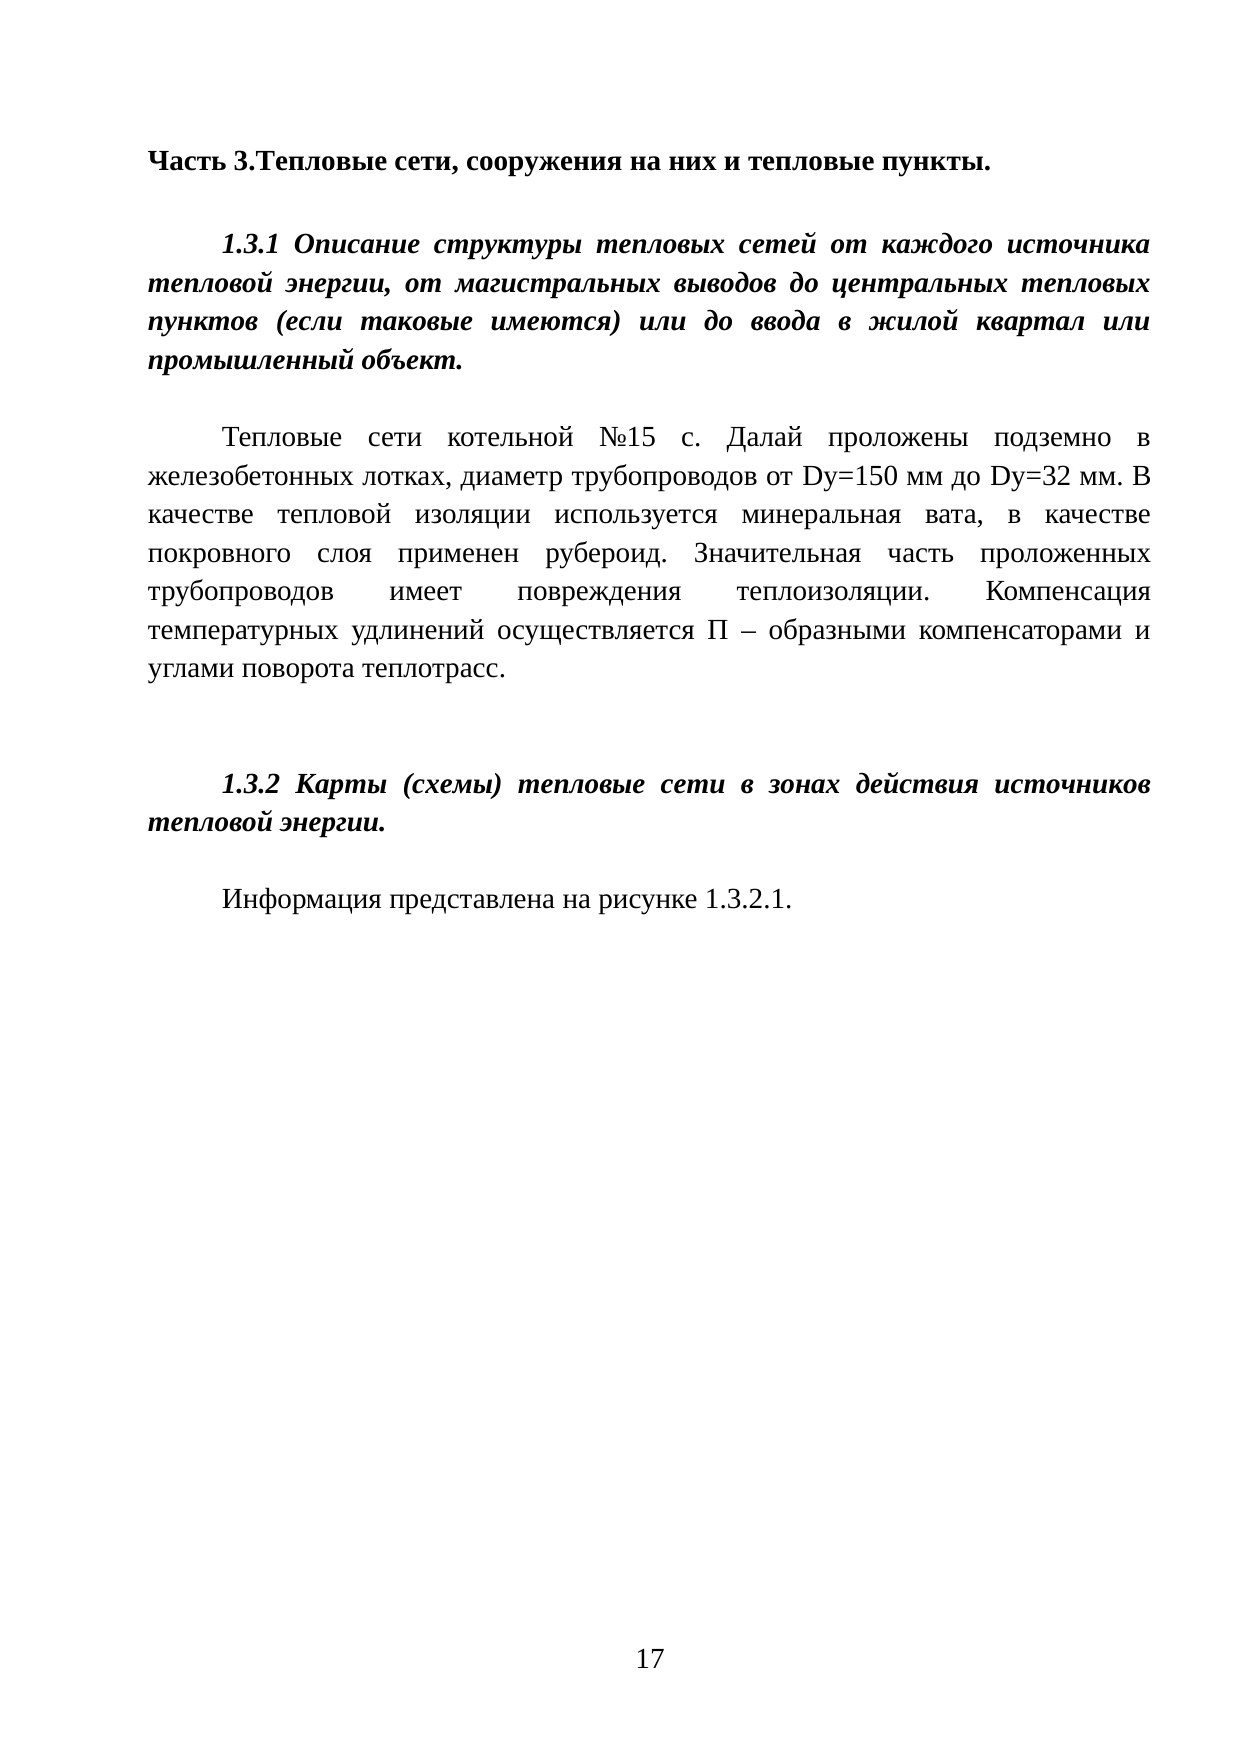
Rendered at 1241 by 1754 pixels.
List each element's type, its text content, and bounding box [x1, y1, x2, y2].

subtitle Часть 3.Тепловые сети, сооружения на них и тепловые пункты. [148, 143, 1152, 177]
text Информация представлена на рисунке 1.3.2.1. [148, 882, 1152, 915]
subtitle 1.3.1 Описание структуры тепловых сетей от каждого источника тепловой энергии, от магистральных выводов до центральных тепловых пунктов (если таковые имеются) или до ввода в жилой квартал или промышленный объект. [148, 226, 1152, 376]
text Тепловые сети котельной №15 с. Далай проложены подземно в железобетонных лотках, диаметр трубопроводов от Dу=150 мм до Dу=32 мм. В качестве тепловой изоляции используется минеральная вата, в качестве покровного слоя применен рубероид. Значительная часть проложенных трубопроводов имеет повреждения теплоизоляции. Компенсация температурных удлинений осуществляется П – образными компенсаторами и углами поворота теплотрасс. [148, 419, 1152, 684]
subtitle 1.3.2 Карты (схемы) тепловые сети в зонах действия источников тепловой энергии. [148, 766, 1152, 838]
